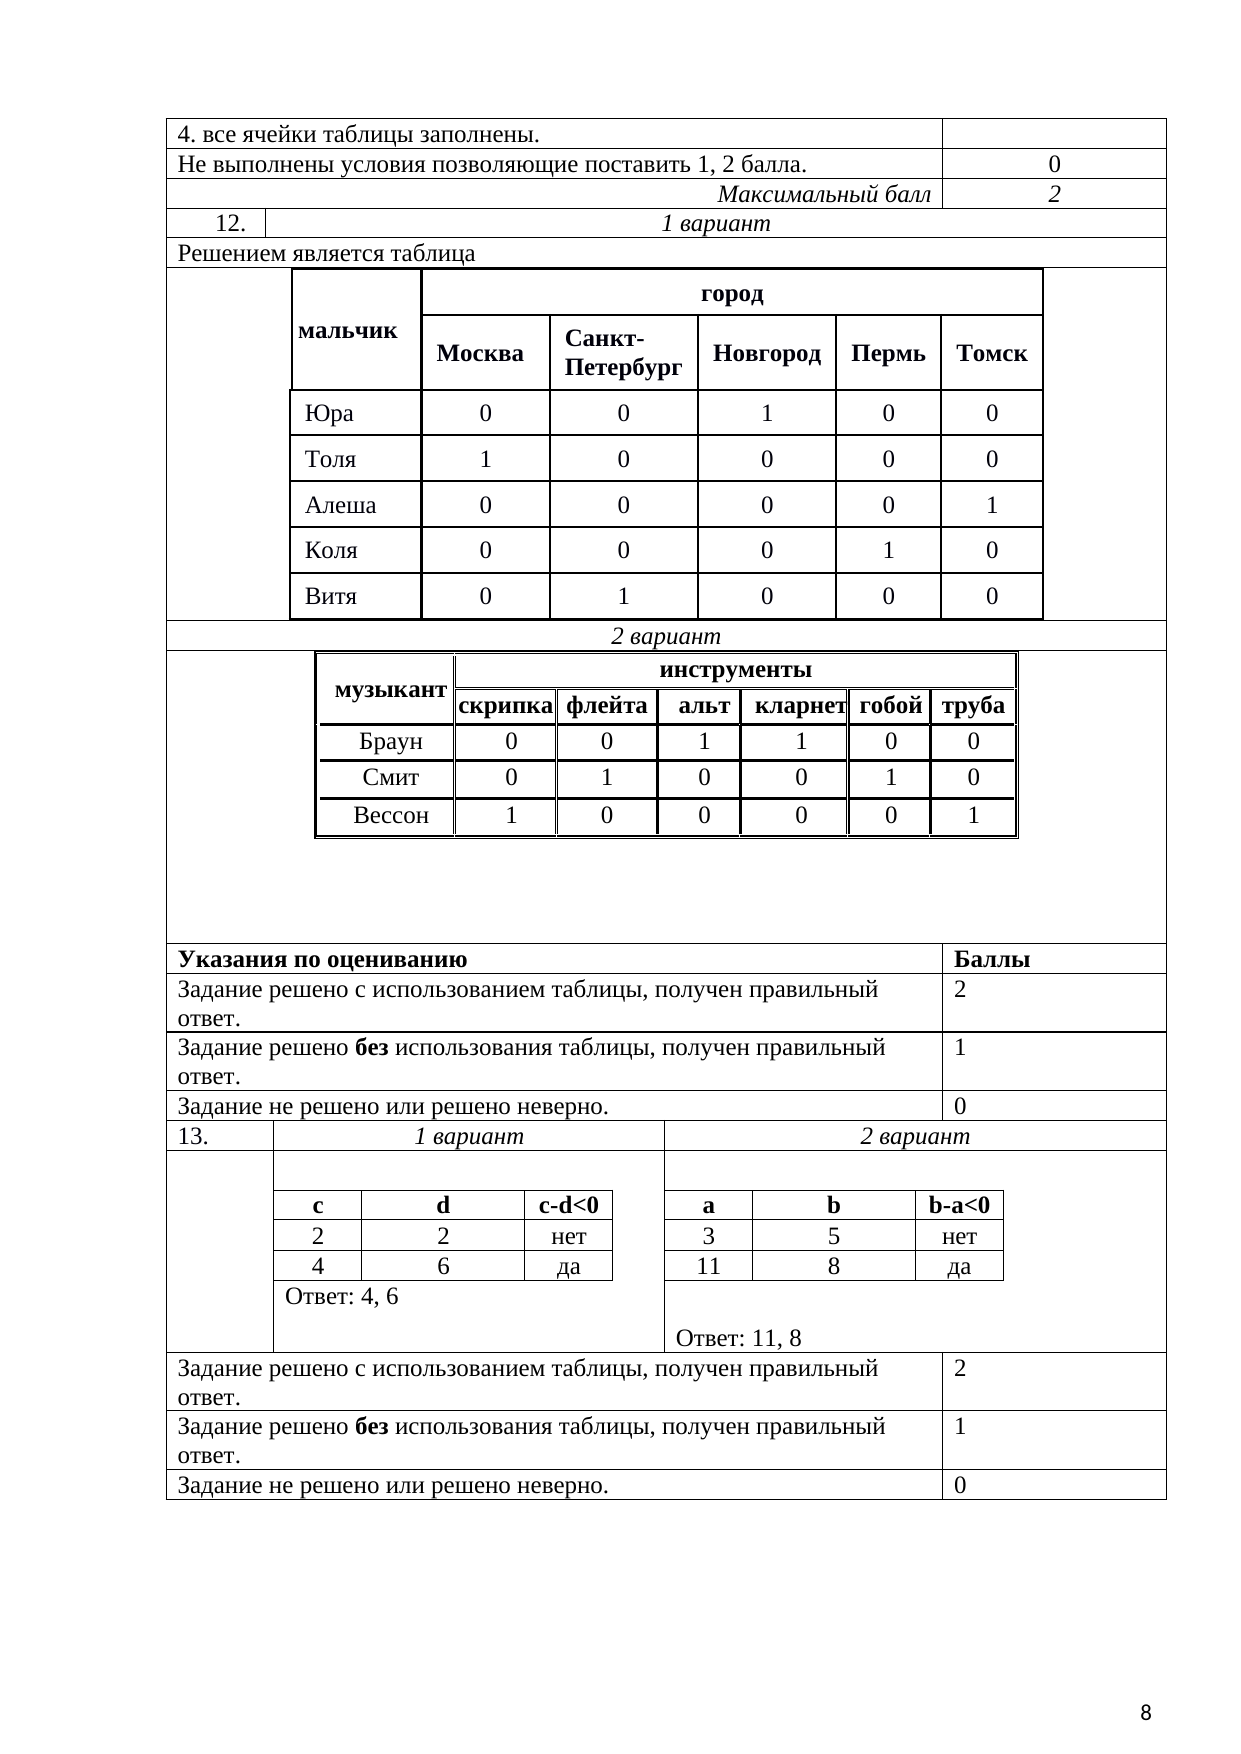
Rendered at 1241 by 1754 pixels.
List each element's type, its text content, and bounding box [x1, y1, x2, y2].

table_cell [167, 268, 291, 620]
table_cell 2 вариант [167, 621, 1166, 650]
table_cell [699, 574, 835, 618]
table_cell [423, 391, 549, 434]
table_cell [942, 482, 1042, 526]
table_cell [837, 528, 940, 572]
table_cell 2 [943, 1353, 1166, 1410]
table_cell 1 вариант [266, 209, 1166, 237]
table_cell [423, 482, 549, 526]
table_cell [291, 574, 420, 618]
table_cell [942, 316, 1042, 389]
table_cell [167, 651, 1166, 943]
table_cell [837, 482, 940, 526]
table_cell Баллы [943, 944, 1166, 973]
table_cell [291, 436, 420, 480]
table_cell [699, 316, 835, 389]
table_cell [551, 316, 697, 389]
table_cell Максимальный балл [167, 179, 942, 207]
table_cell [837, 574, 940, 618]
table_cell [551, 482, 697, 526]
table_cell [942, 391, 1042, 434]
table_cell [423, 528, 549, 572]
table_cell 2 вариант [665, 1121, 1166, 1149]
table_cell 1 [943, 1411, 1166, 1469]
table_cell Задание решено с использованием таблицы, получен правильный ответ. [167, 1353, 942, 1410]
table_cell [942, 436, 1042, 480]
table_cell 1 [943, 119, 1166, 148]
table_cell [699, 391, 835, 434]
table_cell 0 [943, 149, 1166, 178]
table_cell 12. [167, 209, 265, 237]
table_cell [699, 436, 835, 480]
table_cell [423, 436, 549, 480]
table_cell [291, 391, 420, 434]
table_cell 0 [943, 1470, 1166, 1499]
table_cell 1 вариант [274, 1121, 664, 1149]
table_cell [423, 270, 1042, 314]
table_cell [167, 119, 942, 148]
table_cell [699, 482, 835, 526]
table_cell 0 [943, 1091, 1166, 1120]
table_cell Указания по оцениванию [167, 944, 942, 973]
table_cell 1 [943, 1033, 1166, 1090]
table_cell [699, 528, 835, 572]
table_cell Задание решено без использования таблицы, получен правильный ответ. [167, 1033, 942, 1090]
table_cell [291, 528, 420, 572]
table_cell [942, 528, 1042, 572]
table_cell [837, 316, 940, 389]
table_cell [423, 316, 549, 389]
table_cell [551, 574, 697, 618]
table_cell [551, 391, 697, 434]
table_cell Задание не решено или решено неверно. [167, 1091, 942, 1120]
table_cell [293, 270, 420, 389]
table_cell [551, 528, 697, 572]
table_cell Ответ: 4, 6 [274, 1151, 664, 1352]
table_cell Не выполнены условия позволяющие поставить 1, 2 балла. [167, 149, 942, 178]
table_cell 13. [167, 1121, 273, 1149]
table_cell Задание решено без использования таблицы, получен правильный ответ. [167, 1411, 942, 1469]
table_cell Задание не решено или решено неверно. [167, 1470, 942, 1499]
table_cell Задание решено с использованием таблицы, получен правильный ответ. [167, 974, 942, 1031]
table_cell [942, 574, 1042, 618]
table_cell [551, 436, 697, 480]
table_cell 2 [943, 179, 1166, 207]
table_cell 2 [943, 974, 1166, 1031]
table_cell [837, 436, 940, 480]
table_cell [423, 574, 549, 618]
table_cell Решением является таблица [167, 238, 1166, 267]
table_cell [837, 391, 940, 434]
table_cell Ответ: 11, 8 [665, 1151, 1166, 1352]
table_cell [291, 482, 420, 526]
table_cell [1044, 268, 1166, 620]
table_cell [167, 1151, 273, 1352]
